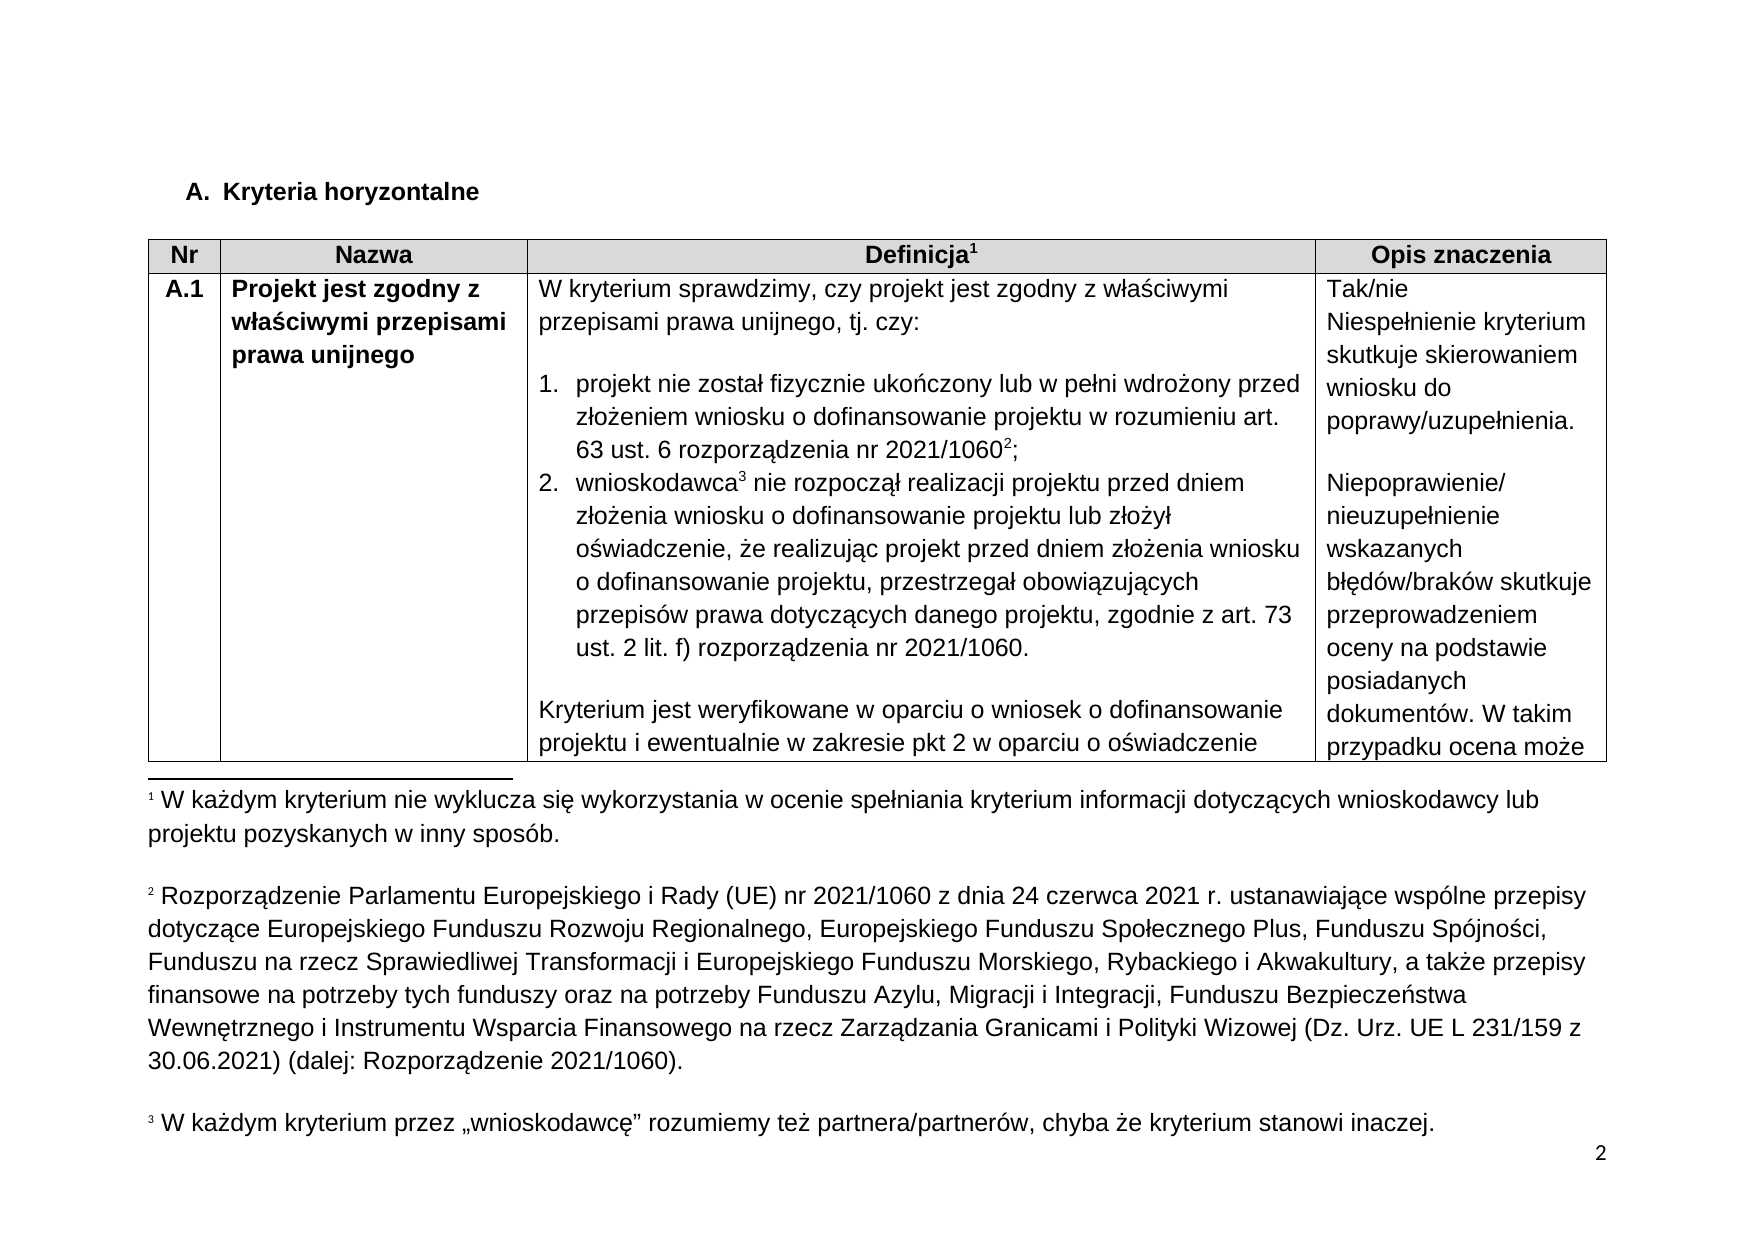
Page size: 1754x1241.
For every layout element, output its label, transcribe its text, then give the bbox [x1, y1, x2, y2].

table_cell W kryterium sprawdzimy, czy projekt jest zgodny z właściwymi przepisami prawa unijnego, tj. czy: projekt nie został fizycznie ukończony lub w pełni wdrożony przed złożeniem wniosku o dofinansowanie projektu w rozumieniu art. 63 ust. 6 rozporządzenia nr 2021/1060; wnioskodawca nie rozpoczął realizacji projektu przed dniem złożenia wniosku o dofinansowanie projektu lub złożył oświadczenie, że realizując projekt przed dniem złożenia wniosku o dofinansowanie projektu, przestrzegał obowiązujących przepisów prawa dotyczących danego projektu, zgodnie z art. 73 ust. 2 lit. f) rozporządzenia nr 2021/1060. Kryterium jest weryfikowane w oparciu o wniosek o dofinansowanie projektu i ewentualnie w zakresie pkt 2 w oparciu o oświadczenie wnioskodawcy (jeśli dotyczy) stanowiące załącznik do wniosku o dofinansowanie projektu podpisany zgodnie ze sposobem wskazanym w Regulaminie wyboru projektów. [528, 274, 1315, 761]
table_header Nazwa [221, 240, 527, 273]
table_cell Projekt jest zgodny z właściwymi przepisami prawa unijnego [221, 274, 527, 761]
table_header Definicja [528, 240, 1315, 273]
table_cell A.1 [149, 274, 220, 761]
table_header Opis znaczenia [1316, 240, 1606, 273]
subtitle Kryteria horyzontalne [185, 177, 1606, 206]
table_header Nr [149, 240, 220, 273]
table_cell Tak/nie Niespełnienie kryterium skutkuje skierowaniem wniosku do poprawy/uzupełnienia. Niepoprawienie/nieuzupełnienie wskazanych błędów/braków skutkuje przeprowadzeniem oceny na podstawie posiadanych dokumentów. W takim przypadku ocena może być negatywna. [1316, 274, 1606, 761]
